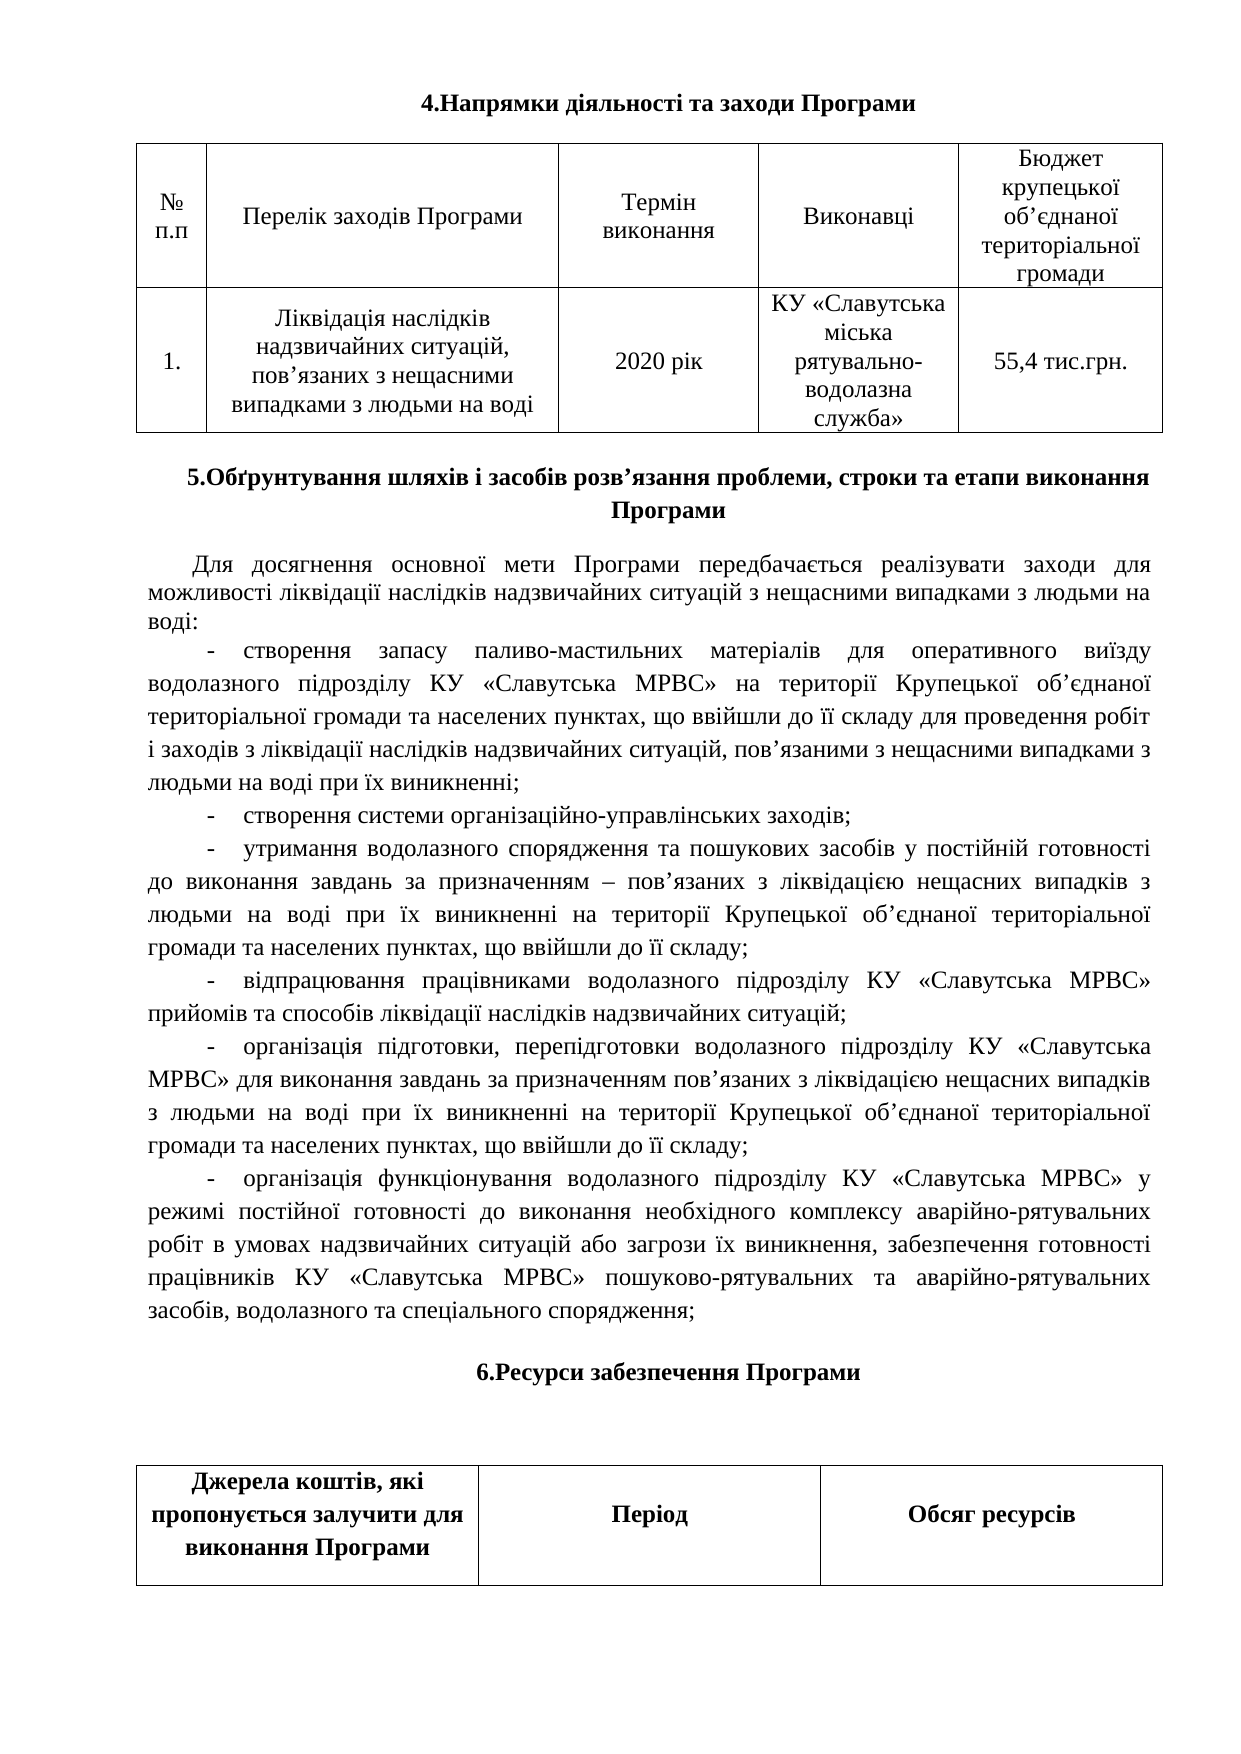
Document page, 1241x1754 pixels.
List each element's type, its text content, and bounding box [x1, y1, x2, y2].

table_cell Ліквідація наслідків надзвичайних ситуацій, пов’язаних з нещасними випадками з людьми на воді [207, 288, 558, 432]
table_header Період [479, 1466, 820, 1585]
list відпрацювання працівниками водолазного підрозділу КУ «Славутська МРВС» прийомів та способів ліквідації наслідків надзвичайних ситуацій; [148, 965, 1152, 1027]
table_cell 55,4 тис.грн. [959, 288, 1162, 432]
table_header Обсяг ресурсів [821, 1466, 1162, 1585]
list організація функціонування водолазного підрозділу КУ «Славутська МРВС» у режимі постійної готовності до виконання необхідного комплексу аварійно-рятувальних робіт в умовах надзвичайних ситуацій або загрози їх виникнення, забезпечення готовності працівників КУ «Славутська МРВС» пошуково-рятувальних та аварійно-рятувальних засобів, водолазного та спеціального спорядження; [148, 1163, 1152, 1324]
list створення запасу паливо-мастильних матеріалів для оперативного виїзду водолазного підрозділу КУ «Славутська МРВС» на території Крупецької об’єднаної територіальної громади та населених пунктах, що ввійшли до її складу для проведення робіт і заходів з ліквідації наслідків надзвичайних ситуацій, пов’язаними з нещасними випадками з людьми на воді при їх виникненні; [148, 635, 1152, 796]
text 4.Напрямки діяльності та заходи Програми [185, 88, 1152, 117]
table_header Бюджет крупецької об’єднаної територіальної громади [959, 144, 1162, 287]
text 6.Ресурси забезпечення Програми [185, 1357, 1152, 1386]
list утримання водолазного спорядження та пошукових засобів у постійній готовності до виконання завдань за призначенням – пов’язаних з ліквідацією нещасних випадків з людьми на воді при їх виникненні на території Крупецької об’єднаної територіальної громади та населених пунктах, що ввійшли до її складу; [148, 833, 1152, 961]
list організація підготовки, перепідготовки водолазного підрозділу КУ «Славутська МРВС» для виконання завдань за призначенням пов’язаних з ліквідацією нещасних випадків з людьми на воді при їх виникненні на території Крупецької об’єднаної територіальної громади та населених пунктах, що ввійшли до її складу; [148, 1031, 1152, 1159]
table_cell 2020 рік [559, 288, 758, 432]
table_header Виконавці [759, 144, 958, 287]
table_header № п.п [137, 144, 206, 287]
table_header Перелік заходів Програми [207, 144, 558, 287]
table_cell КУ «Славутська міська рятувально-водолазна служба» [759, 288, 958, 432]
table_header Джерела коштів, які пропонується залучити для виконання Програми [137, 1466, 478, 1585]
list Для досягнення основної мети Програми передбачається реалізувати заходи для можливості ліквідації наслідків надзвичайних ситуацій з нещасними випадками з людьми на воді: [148, 549, 1152, 635]
table_header Термін виконання [559, 144, 758, 287]
list створення системи організаційно-управлінських заходів; [148, 800, 1152, 829]
text 5.Обґрунтування шляхів і засобів розв’язання проблеми, строки та етапи виконання Програми [185, 462, 1152, 523]
table_cell 1. [137, 288, 206, 432]
